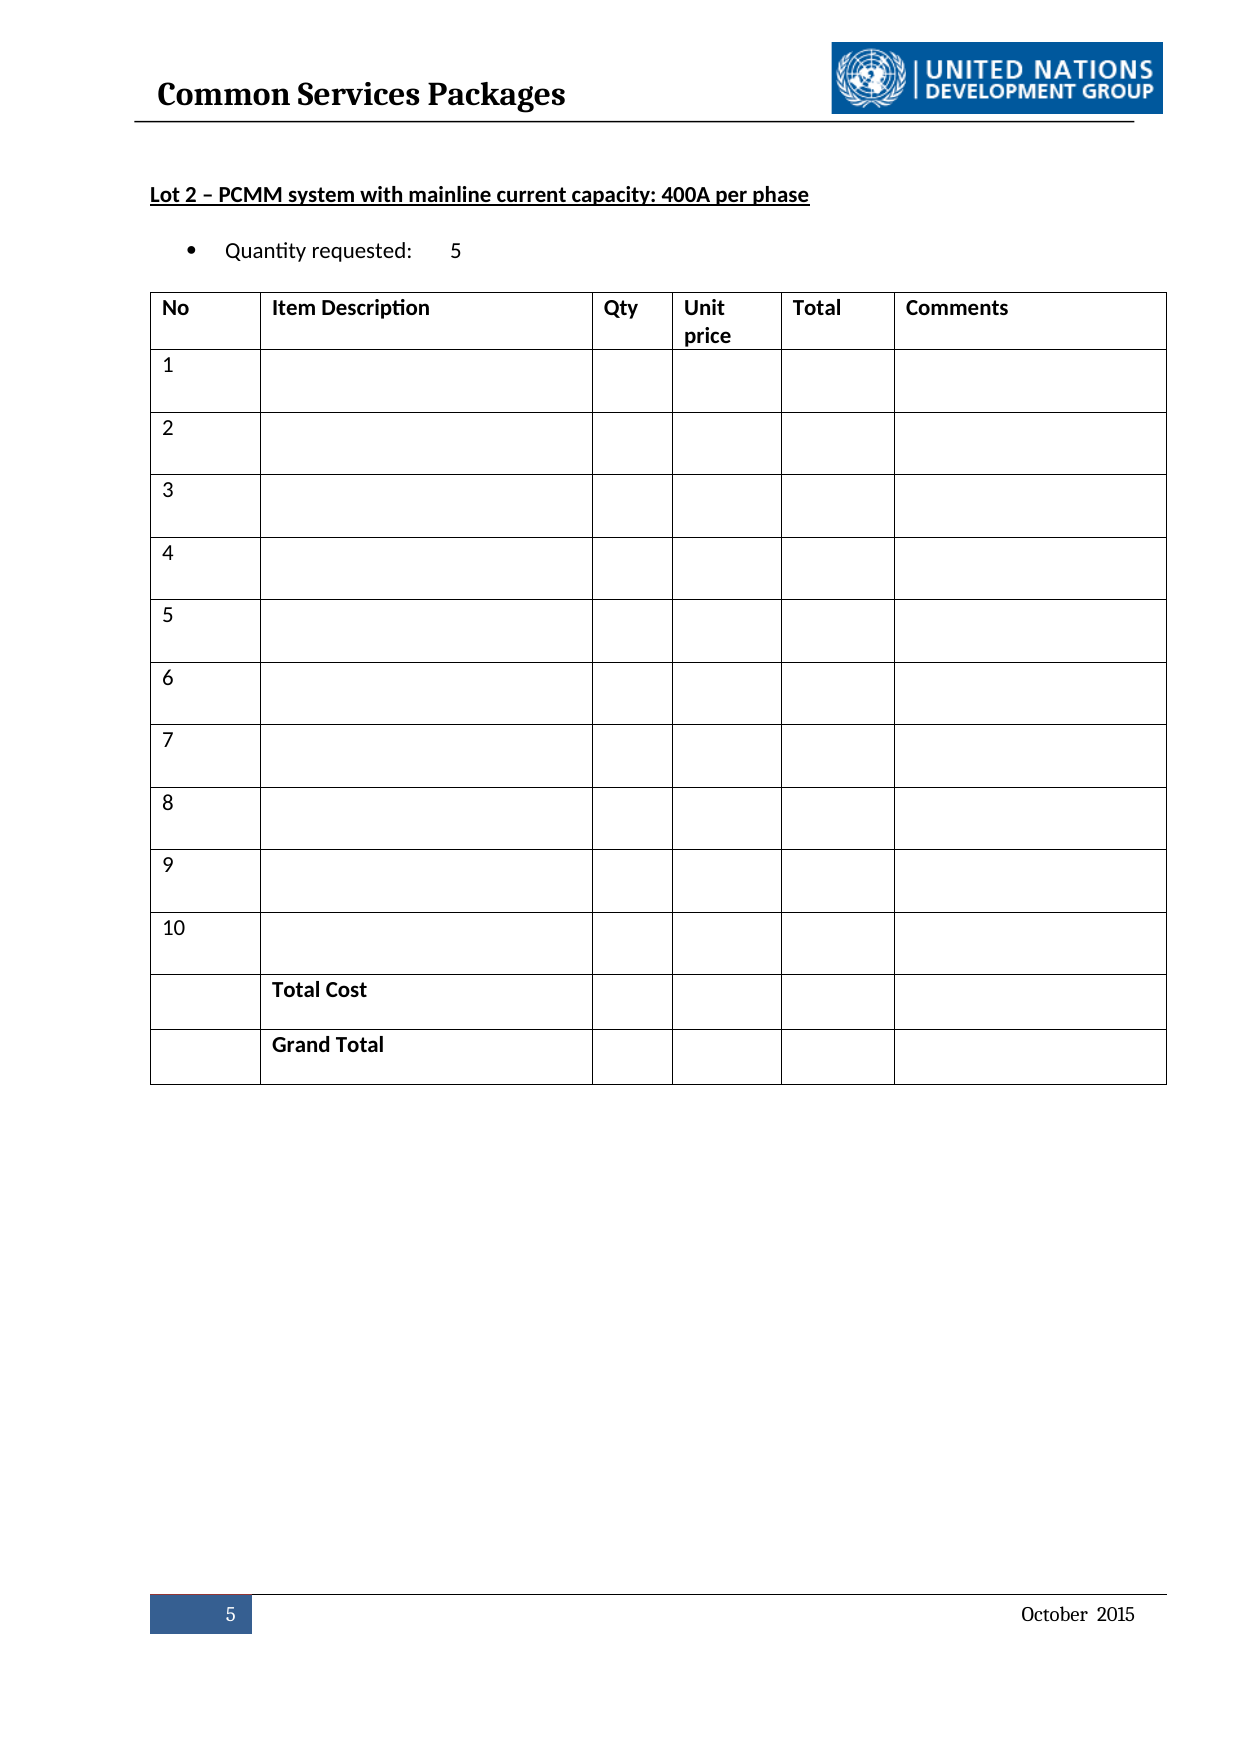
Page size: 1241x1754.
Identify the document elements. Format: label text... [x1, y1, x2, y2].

list Quantity requested: 5 [187, 236, 1167, 264]
table_cell [895, 663, 1166, 724]
table_cell [593, 475, 672, 537]
table_cell [261, 788, 592, 849]
table_cell [673, 413, 781, 474]
table_cell [782, 350, 894, 412]
table_cell [782, 975, 894, 1029]
table_cell [895, 475, 1166, 537]
table_cell [895, 350, 1166, 412]
table_cell [782, 850, 894, 912]
table_cell [151, 975, 260, 1029]
table_cell Grand Total [261, 1030, 592, 1083]
table_cell [673, 913, 781, 974]
table_cell [782, 600, 894, 662]
table_header No [151, 293, 260, 349]
table_header Comments [895, 293, 1166, 349]
table_cell [593, 350, 672, 412]
table_cell [673, 538, 781, 599]
table_cell 9 [151, 850, 260, 912]
table_cell [895, 725, 1166, 787]
table_cell 5 [151, 600, 260, 662]
table_header Total [782, 293, 894, 349]
table_header Item Description [261, 293, 592, 349]
table_cell [593, 663, 672, 724]
table_cell [593, 725, 672, 787]
table_cell [261, 413, 592, 474]
table_cell [782, 538, 894, 599]
table_cell [782, 475, 894, 537]
table_cell [782, 413, 894, 474]
table_cell [895, 975, 1166, 1029]
table_cell [673, 1030, 781, 1083]
table_cell [593, 975, 672, 1029]
table_cell 1 [151, 350, 260, 412]
table_cell 4 [151, 538, 260, 599]
table_cell 7 [151, 725, 260, 787]
table_cell [673, 663, 781, 724]
table_header Qty [593, 293, 672, 349]
table_cell 2 [151, 413, 260, 474]
table_cell [593, 600, 672, 662]
table_cell [782, 913, 894, 974]
table_cell [895, 600, 1166, 662]
text Lot 2 – PCMM system with mainline current capacity: 400A per phase [150, 180, 1167, 208]
table_cell [782, 663, 894, 724]
table_cell [261, 913, 592, 974]
table_cell [895, 538, 1166, 599]
table_cell [593, 788, 672, 849]
table_cell [593, 913, 672, 974]
table_cell [895, 413, 1166, 474]
table_cell Total Cost [261, 975, 592, 1029]
table_cell [673, 788, 781, 849]
table_cell [593, 850, 672, 912]
table_cell [261, 850, 592, 912]
table_cell [673, 600, 781, 662]
table_cell [895, 913, 1166, 974]
table_header Unit price [673, 293, 781, 349]
table_cell [895, 1030, 1166, 1083]
table_cell [593, 413, 672, 474]
table_cell [895, 788, 1166, 849]
table_cell [261, 725, 592, 787]
table_cell [673, 725, 781, 787]
table_cell [593, 538, 672, 599]
table_cell 3 [151, 475, 260, 537]
table_cell [673, 350, 781, 412]
table_cell 10 [151, 913, 260, 974]
table_cell [895, 850, 1166, 912]
table_cell [593, 1030, 672, 1083]
table_cell [782, 1030, 894, 1083]
picture [831, 42, 1163, 114]
table_cell 8 [151, 788, 260, 849]
table_cell [261, 350, 592, 412]
table_cell [261, 663, 592, 724]
table_cell 6 [151, 663, 260, 724]
table_cell [261, 475, 592, 537]
table_cell [782, 725, 894, 787]
table_cell [673, 475, 781, 537]
table_cell [673, 850, 781, 912]
table_cell [261, 600, 592, 662]
table_cell [673, 975, 781, 1029]
table_cell [151, 1030, 260, 1083]
table_cell [261, 538, 592, 599]
table_cell [782, 788, 894, 849]
